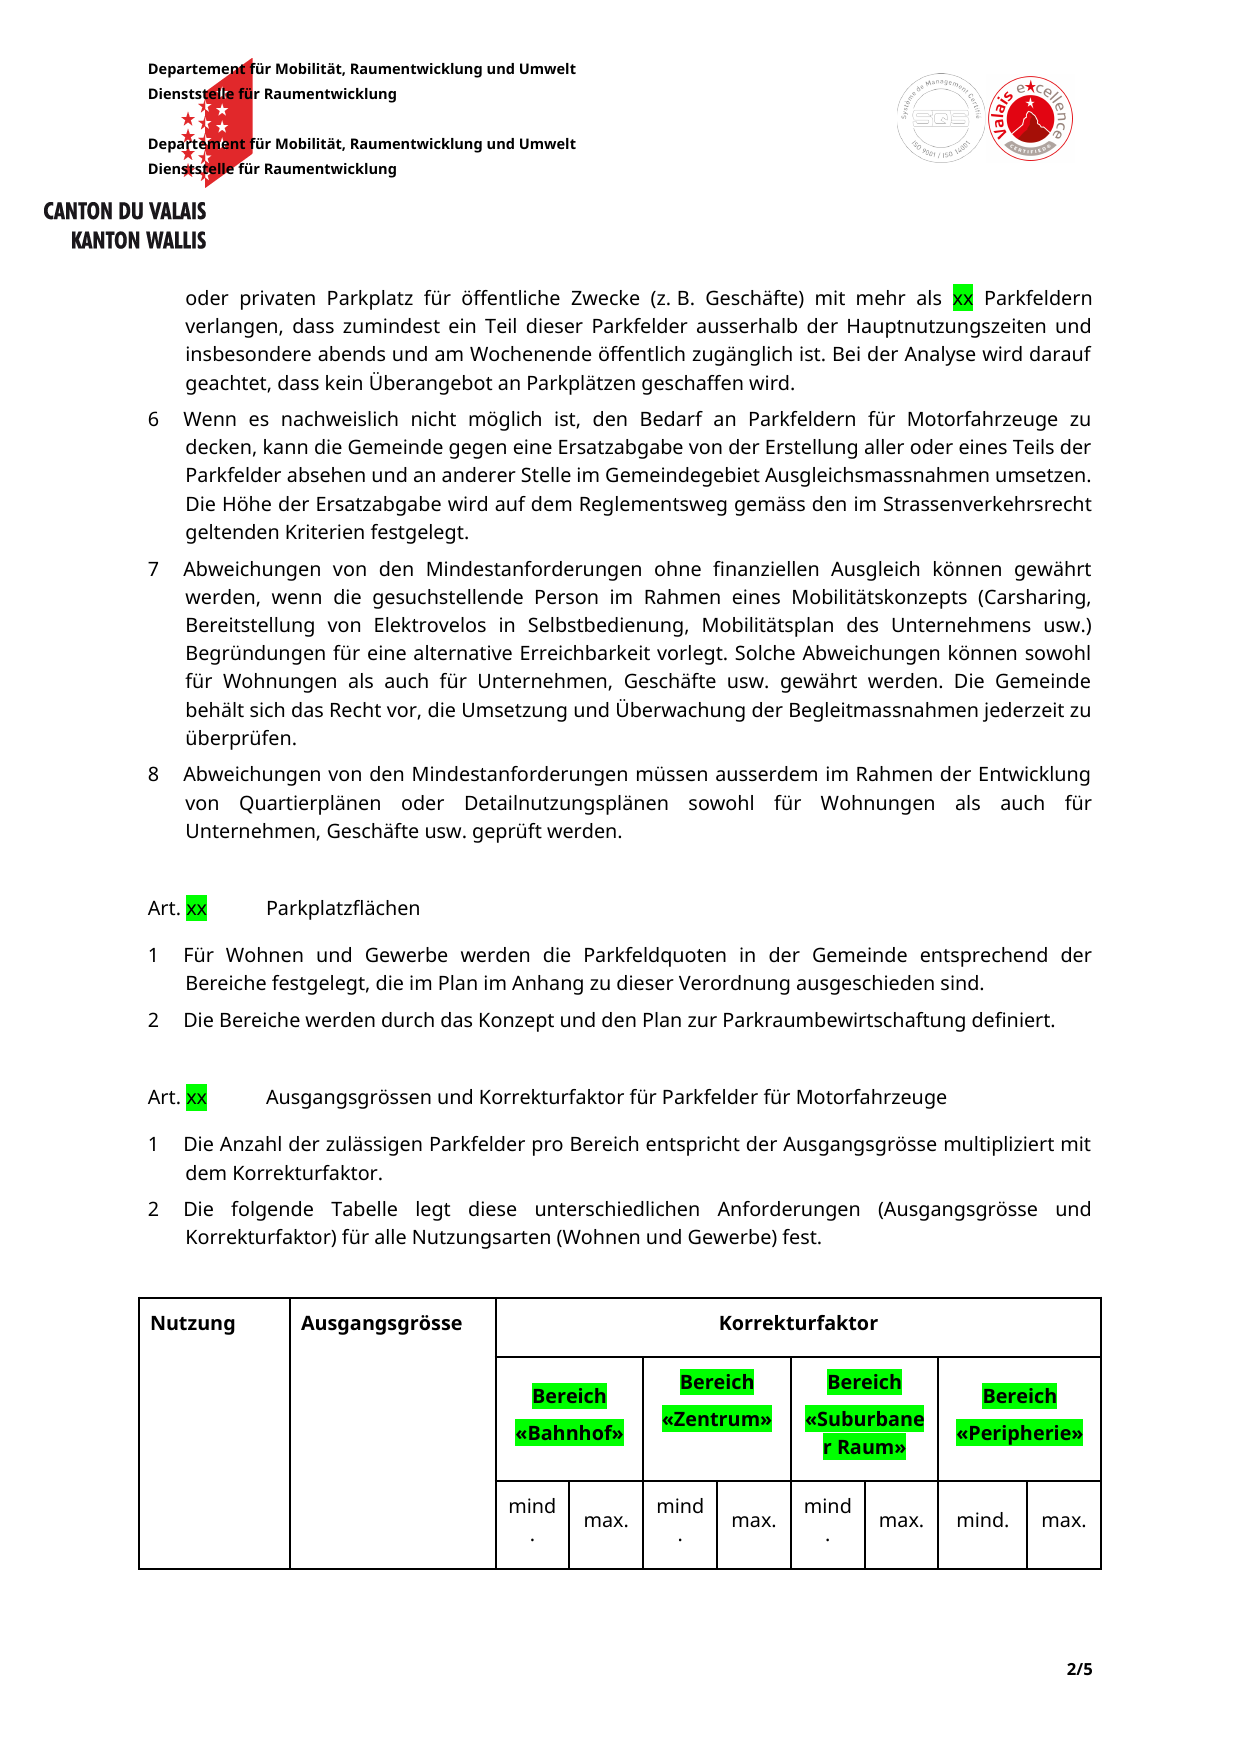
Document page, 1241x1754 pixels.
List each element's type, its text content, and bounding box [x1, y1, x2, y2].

list Für Wohnen und Gewerbe werden die Parkfeldquoten in der Gemeinde entsprechend der Bereiche festgelegt, die im Plan im Anhang zu dieser Verordnung ausgeschieden sind. [148, 941, 1093, 997]
table_header Korrekturfaktor [497, 1299, 1100, 1356]
table_cell Bereich «Zentrum» [644, 1358, 790, 1480]
table_cell max. [1028, 1482, 1100, 1567]
table_cell Bereich «Suburbaner Raum» [792, 1358, 937, 1480]
list Wenn es nachweislich nicht möglich ist, den Bedarf an Parkfeldern für Motorfahrzeuge zu decken, kann die Gemeinde gegen eine Ersatzabgabe von der Erstellung aller oder eines Teils der Parkfelder absehen und an anderer Stelle im Gemeindegebiet Ausgleichsmassnahmen umsetzen. Die Höhe der Ersatzabgabe wird auf dem Reglementsweg gemäss den im Strassenverkehrsrecht geltenden Kriterien festgelegt. [148, 405, 1093, 545]
table_cell Bereich «Peripherie» [939, 1358, 1100, 1480]
picture [33, 58, 253, 249]
list Abweichungen von den Mindestanforderungen müssen ausserdem im Rahmen der Entwicklung von Quartierplänen oder Detailnutzungsplänen sowohl für Wohnungen als auch für Unternehmen, Geschäfte usw. geprüft werden. [148, 761, 1093, 844]
list Abweichungen von den Mindestanforderungen ohne finanziellen Ausgleich können gewährt werden, wenn die gesuchstellende Person im Rahmen eines Mobilitätskonzepts (Carsharing, Bereitstellung von Elektrovelos in Selbstbedienung, Mobilitätsplan des Unternehmens usw.) Begründungen für eine alternative Erreichbarkeit vorlegt. Solche Abweichungen können sowohl für Wohnungen als auch für Unternehmen, Geschäfte usw. gewährt werden. Die Gemeinde behält sich das Recht vor, die Umsetzung und Überwachung der Begleitmassnahmen jederzeit zu überprüfen. [148, 555, 1093, 751]
picture [986, 74, 1075, 163]
table_header Nutzung [140, 1299, 289, 1567]
table_cell mind. [644, 1482, 716, 1567]
table_cell Bereich «Bahnhof» [497, 1358, 642, 1480]
table_cell max. [570, 1482, 642, 1567]
list Die Anzahl der zulässigen Parkfelder pro Bereich entspricht der Ausgangsgrösse multipliziert mit dem Korrekturfaktor. [148, 1131, 1093, 1186]
text Art. xx Parkplatzflächen [148, 894, 1093, 921]
list Die folgende Tabelle legt diese unterschiedlichen Anforderungen (Ausgangsgrösse und Korrekturfaktor) für alle Nutzungsarten (Wohnen und Gewerbe) fest. [148, 1195, 1093, 1251]
table_cell mind. [939, 1482, 1026, 1567]
table_cell mind. [497, 1482, 568, 1567]
table_cell max. [718, 1482, 790, 1567]
list Die Bereiche werden durch das Konzept und den Plan zur Parkraumbewirtschaftung definiert. [148, 1006, 1093, 1033]
text Art. xx Ausgangsgrössen und Korrekturfaktor für Parkfelder für Motorfahrzeuge [148, 1083, 1093, 1111]
table_header Ausgangsgrösse [291, 1299, 495, 1567]
table_cell mind. [792, 1482, 864, 1567]
table_cell max. [866, 1482, 937, 1567]
